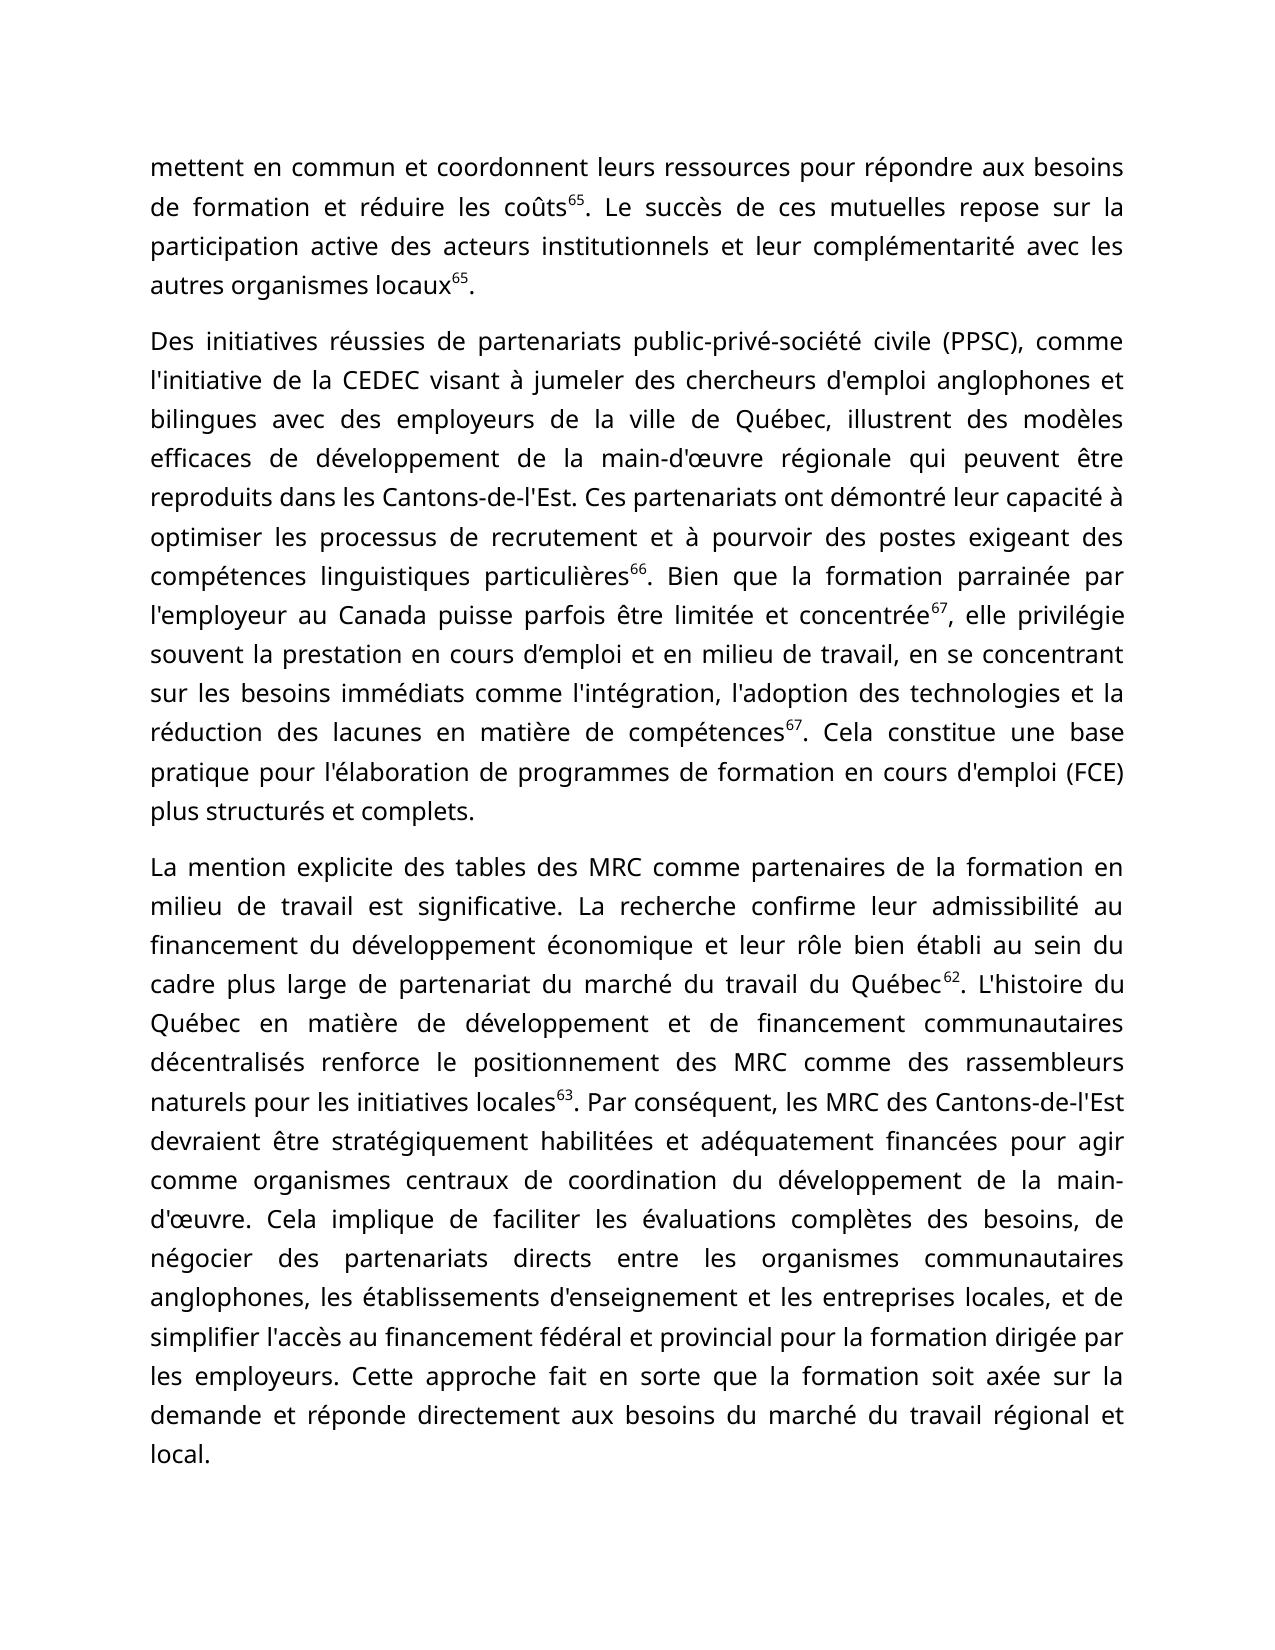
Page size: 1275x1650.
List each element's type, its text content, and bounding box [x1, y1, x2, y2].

text Des initiatives réussies de partenariats public-privé-société civile (PPSC), comme l'initiative de la CEDEC visant à jumeler des chercheurs d'emploi anglophones et bilingues avec des employeurs de la ville de Québec, illustrent des modèles efficaces de développement de la main-d'œuvre régionale qui peuvent être reproduits dans les Cantons-de-l'Est. Ces partenariats ont démontré leur capacité à optimiser les processus de recrutement et à pourvoir des postes exigeant des compétences linguistiques particulières66. Bien que la formation parrainée par l'employeur au Canada puisse parfois être limitée et concentrée67, elle privilégie souvent la prestation en cours d’emploi et en milieu de travail, en se concentrant sur les besoins immédiats comme l'intégration, l'adoption des technologies et la réduction des lacunes en matière de compétences67. Cela constitue une base pratique pour l'élaboration de programmes de formation en cours d'emploi (FCE) plus structurés et complets. [150, 323, 1125, 827]
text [150, 150, 1125, 302]
text La mention explicite des tables des MRC comme partenaires de la formation en milieu de travail est significative. La recherche confirme leur admissibilité au financement du développement économique et leur rôle bien établi au sein du cadre plus large de partenariat du marché du travail du Québec62. L'histoire du Québec en matière de développement et de financement communautaires décentralisés renforce le positionnement des MRC comme des rassembleurs naturels pour les initiatives locales63. Par conséquent, les MRC des Cantons-de-l'Est devraient être stratégiquement habilitées et adéquatement financées pour agir comme organismes centraux de coordination du développement de la main-d'œuvre. Cela implique de faciliter les évaluations complètes des besoins, de négocier des partenariats directs entre les organismes communautaires anglophones, les établissements d'enseignement et les entreprises locales, et de simplifier l'accès au financement fédéral et provincial pour la formation dirigée par les employeurs. Cette approche fait en sorte que la formation soit axée sur la demande et réponde directement aux besoins du marché du travail régional et local. [150, 849, 1125, 1471]
